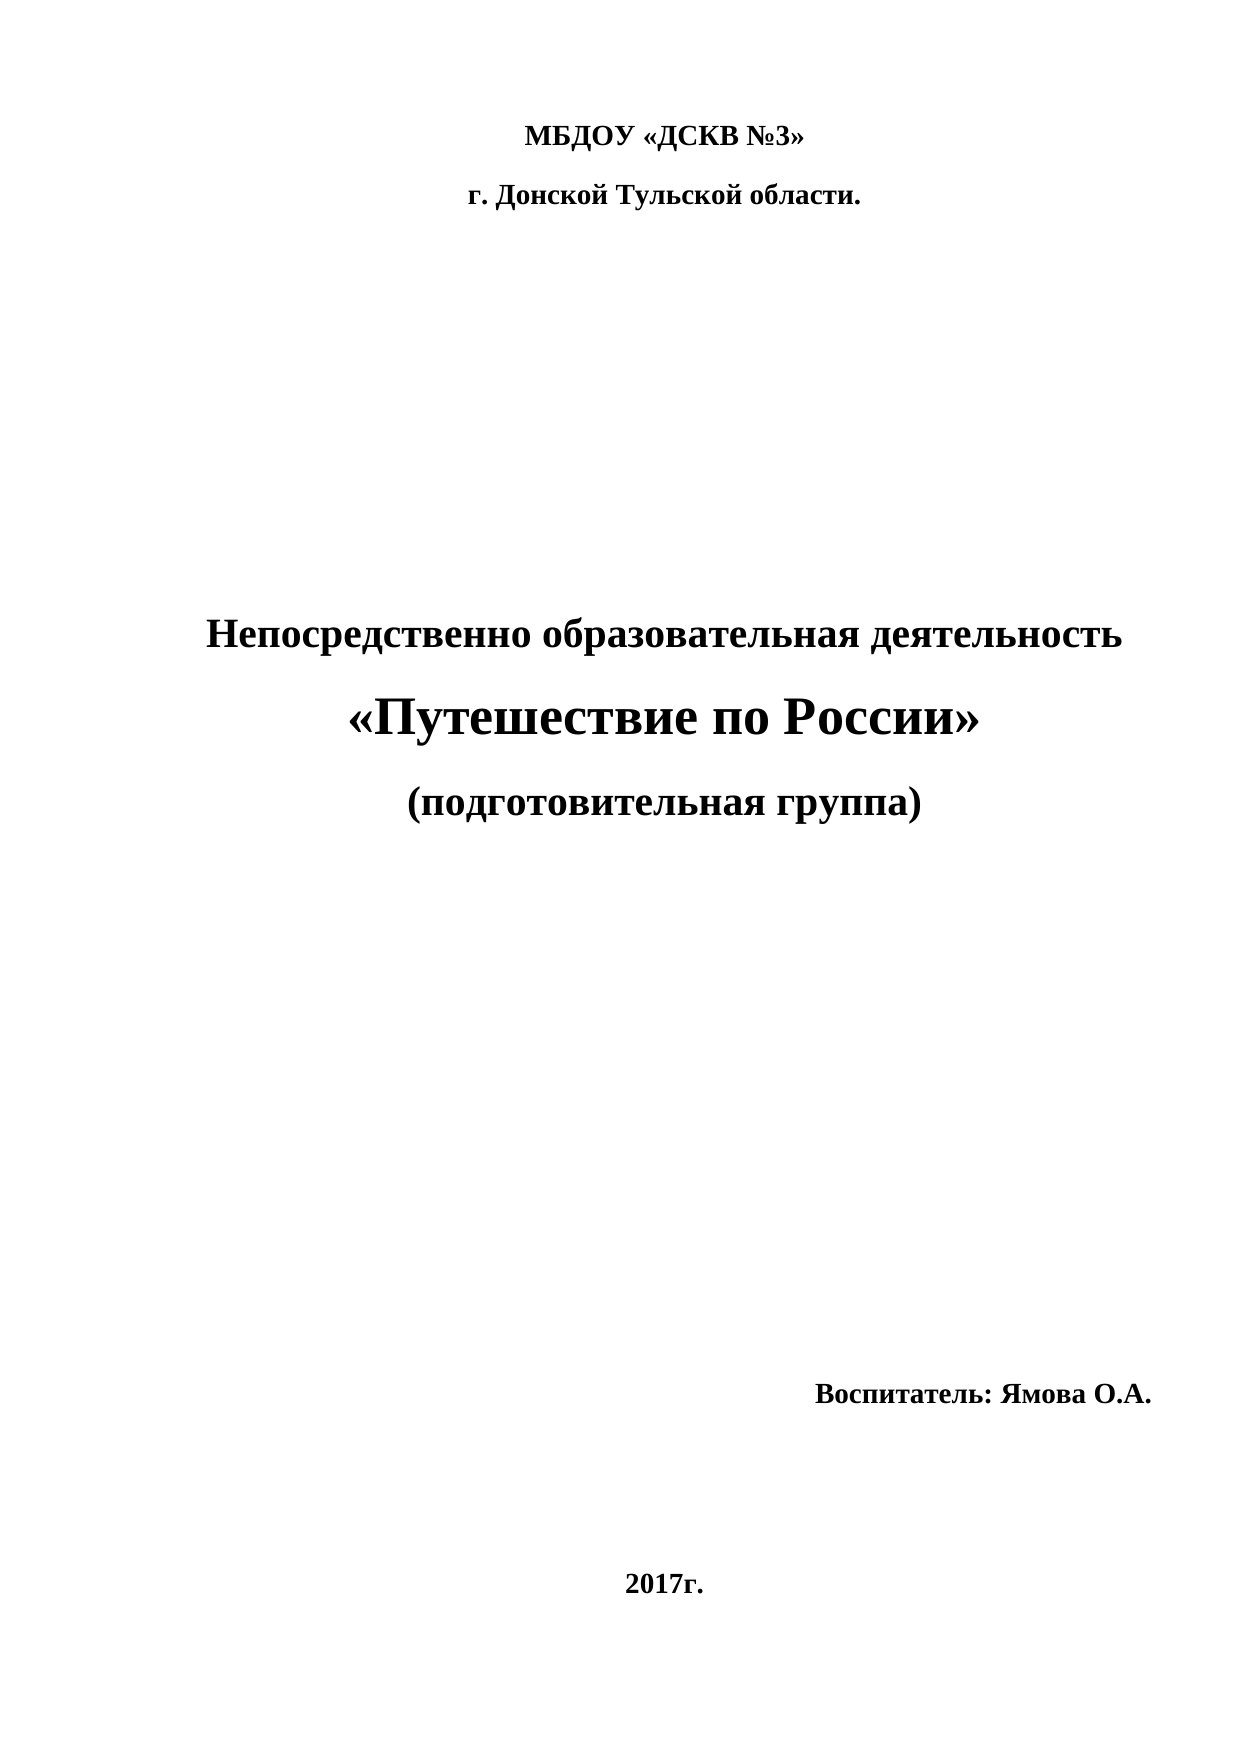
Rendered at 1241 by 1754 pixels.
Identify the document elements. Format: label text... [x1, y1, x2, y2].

text Непосредственно образовательная деятельность [177, 608, 1152, 656]
text Воспитатель: Ямова О.А. [177, 1376, 1152, 1409]
text МБДОУ «ДСКВ №3» [177, 118, 1152, 152]
text (подготовительная группа) [177, 776, 1152, 824]
text г. Донской Тульской области. [177, 177, 1152, 211]
text 2017г. [177, 1566, 1152, 1600]
text «Путешествие по России» [177, 684, 1152, 746]
